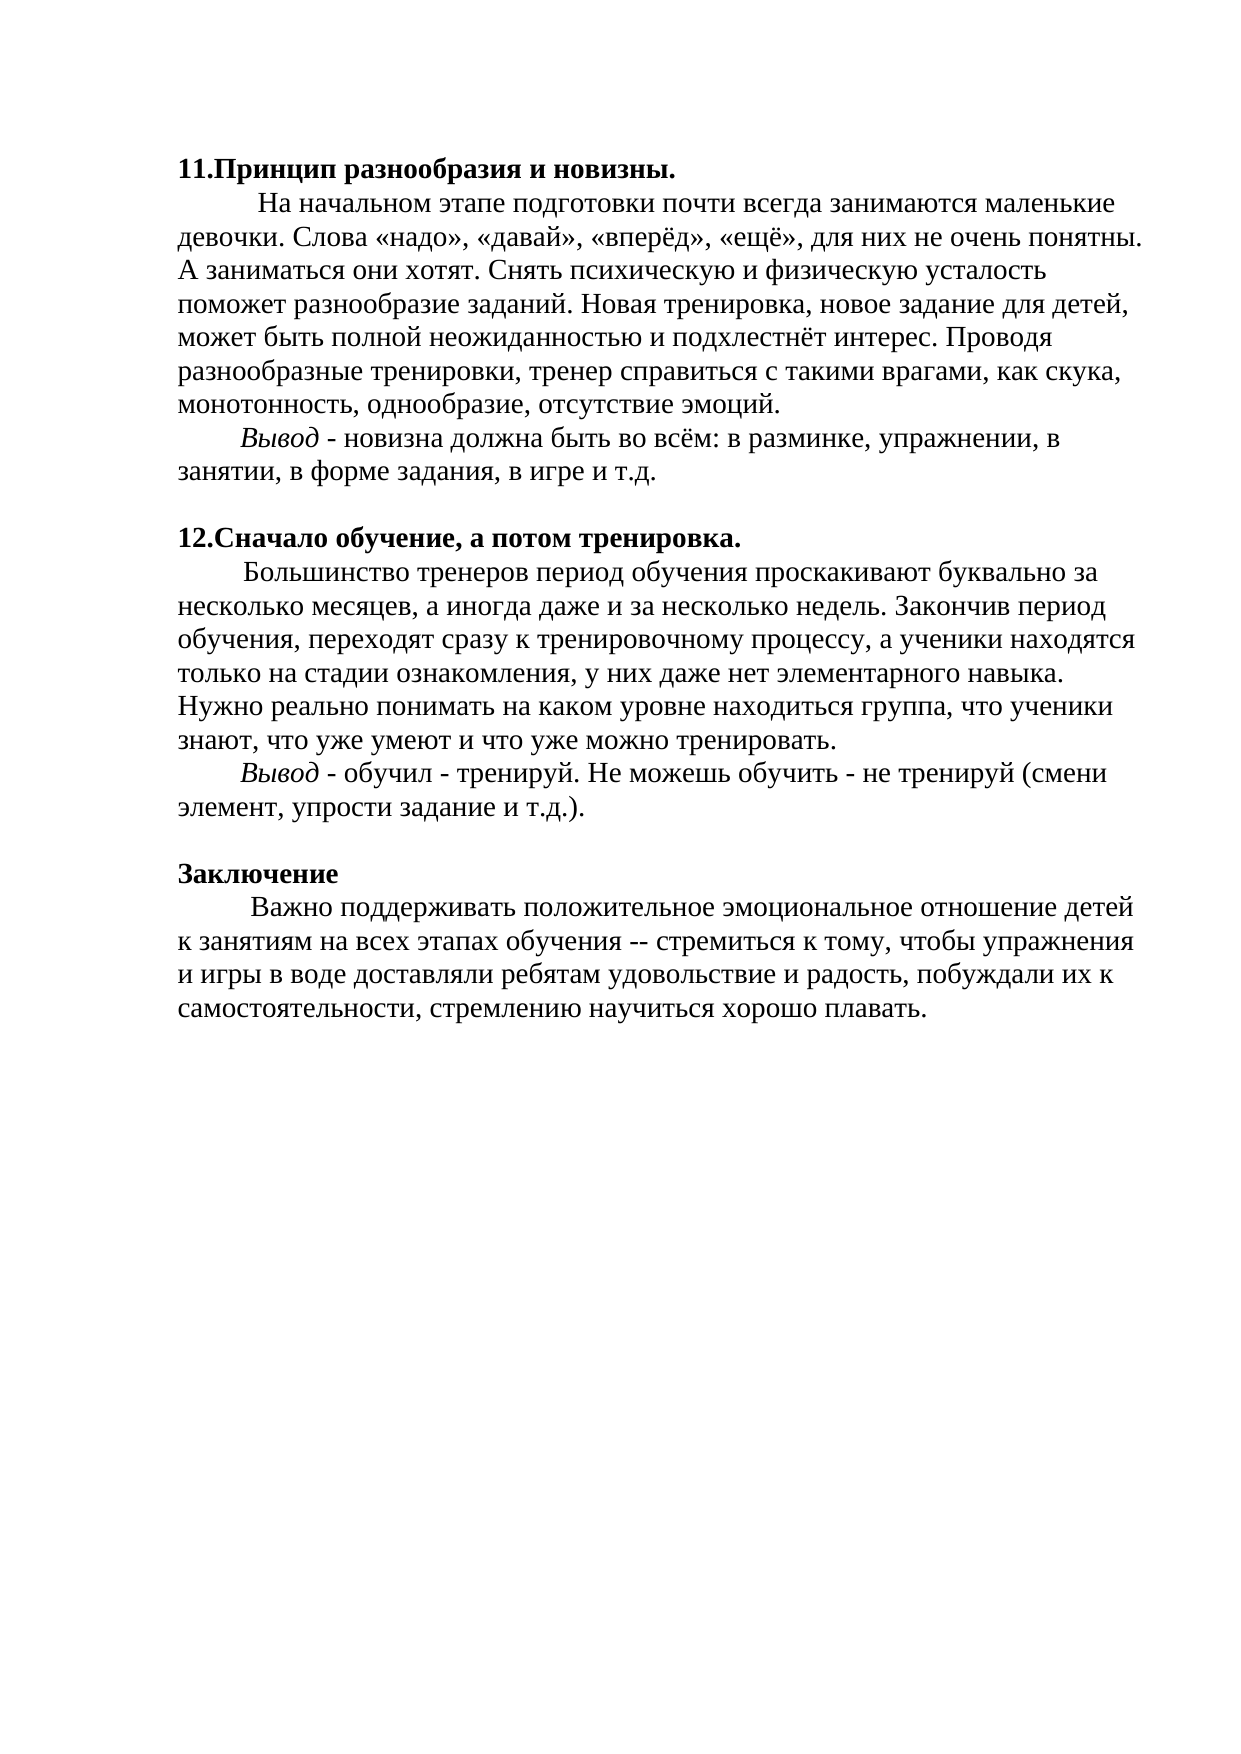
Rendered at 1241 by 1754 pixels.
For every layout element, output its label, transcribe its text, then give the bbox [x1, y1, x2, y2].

text 11.Принцип разнообразия и новизны. На начальном этапе подготовки почти всегда занимаются маленькие девочки. Слова «надо», «давай», «вперёд», «ещё», для них не очень понятны. А заниматься они хотят. Снять психическую и физическую усталость поможет разнообразие заданий. Новая тренировка, новое задание для детей, может быть полной неожиданностью и подхлестнёт интерес. Проводя разнообразные тренировки, тренер справиться с такими врагами, как скука, монотонность, однообразие, отсутствие эмоций. [177, 118, 1152, 420]
text Важно поддерживать положительное эмоциональное отношение детей к занятиям на всех этапах обучения -- стремиться к тому, чтобы упражнения и игры в воде доставляли ребятам удовольствие и радость, побуждали их к самостоятельности, стремлению научиться хорошо плавать. [177, 889, 1152, 1024]
text Вывод - обучил - тренируй. Не можешь обучить - не тренируй (смени элемент, упрости задание и т.д.). [177, 755, 1152, 822]
text Заключение [177, 856, 1152, 889]
text Вывод - новизна должна быть во всём: в разминке, упражнении, в занятии, в форме задания, в игре и т.д. [177, 420, 1152, 487]
text 12.Сначало обучение, а потом тренировка. Большинство тренеров период обучения проскакивают буквально за несколько месяцев, а иногда даже и за несколько недель. Закончив период обучения, переходят сразу к тренировочному процессу, а ученики находятся только на стадии ознакомления, у них даже нет элементарного навыка. Нужно реально понимать на каком уровне находиться группа, что ученики знают, что уже умеют и что уже можно тренировать. [177, 487, 1152, 755]
